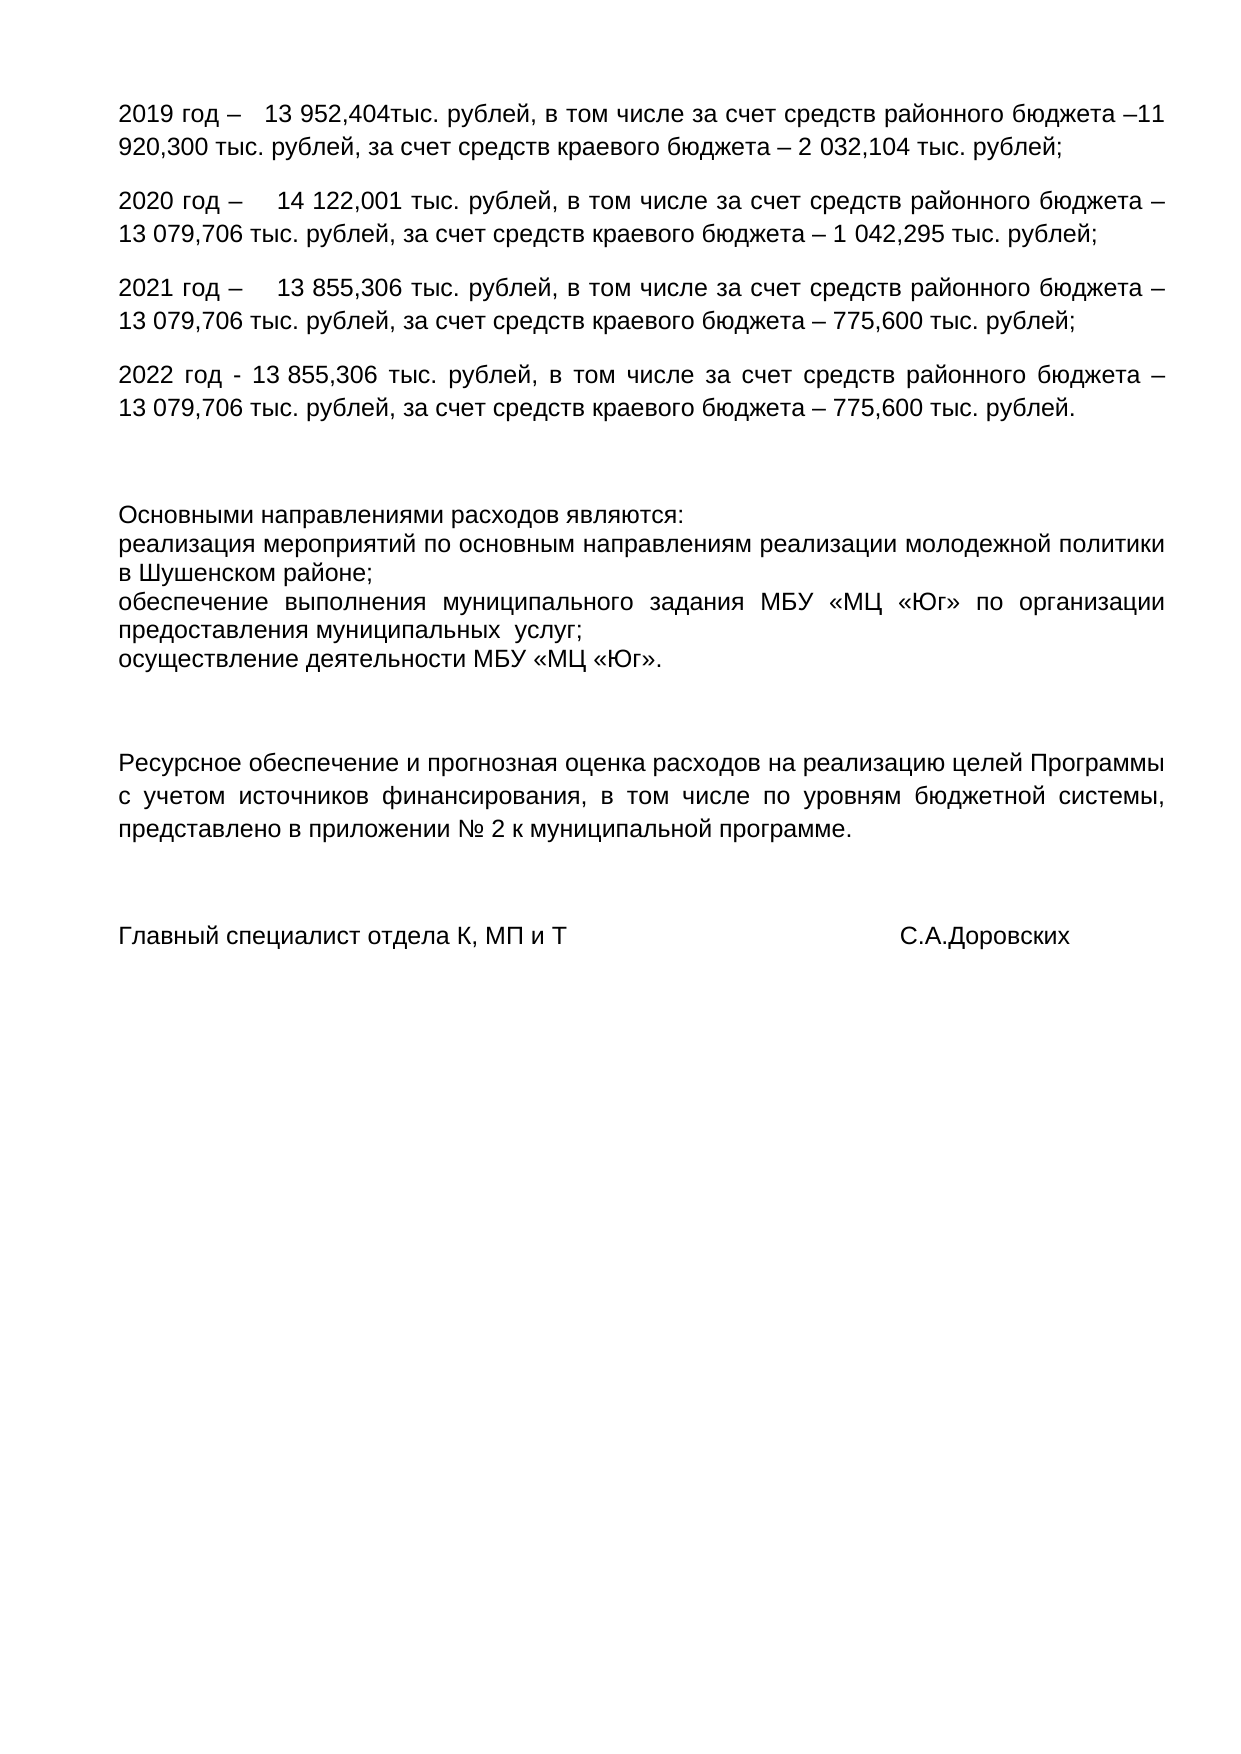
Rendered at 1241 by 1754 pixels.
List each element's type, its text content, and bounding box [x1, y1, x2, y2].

list Главный специалист отдела К, МП и Т С.А.Доровских [118, 921, 1167, 950]
list Основными направлениями расходов являются: [118, 500, 1167, 529]
text 2020 год – 14 122,001 тыс. рублей, в том числе за счет средств районного бюджета –13 079,706 тыс. рублей, за счет средств краевого бюджета – 1 042,295 тыс. рублей; [118, 186, 1167, 248]
text Ресурсное обеспечение и прогнозная оценка расходов на реализацию целей Программы с учетом источников финансирования, в том числе по уровням бюджетной системы, представлено в приложении № 2 к муниципальной программе. [118, 748, 1167, 842]
text 2021 год – 13 855,306 тыс. рублей, в том числе за счет средств районного бюджета –13 079,706 тыс. рублей, за счет средств краевого бюджета – 775,600 тыс. рублей; [118, 273, 1167, 334]
list обеспечение выполнения муниципального задания МБУ «МЦ «Юг» по организации предоставления муниципальных услуг; [118, 587, 1167, 644]
text 2019 год – 13 952,404тыс. рублей, в том числе за счет средств районного бюджета –11 920,300 тыс. рублей, за счет средств краевого бюджета – 2 032,104 тыс. рублей; [118, 99, 1167, 161]
text осуществление деятельности МБУ «МЦ «Юг». [118, 644, 1167, 673]
text реализация мероприятий по основным направлениям реализации молодежной политики в Шушенском районе; [118, 529, 1167, 587]
text 2022 год - 13 855,306 тыс. рублей, в том числе за счет средств районного бюджета –13 079,706 тыс. рублей, за счет средств краевого бюджета – 775,600 тыс. рублей. [118, 360, 1167, 421]
